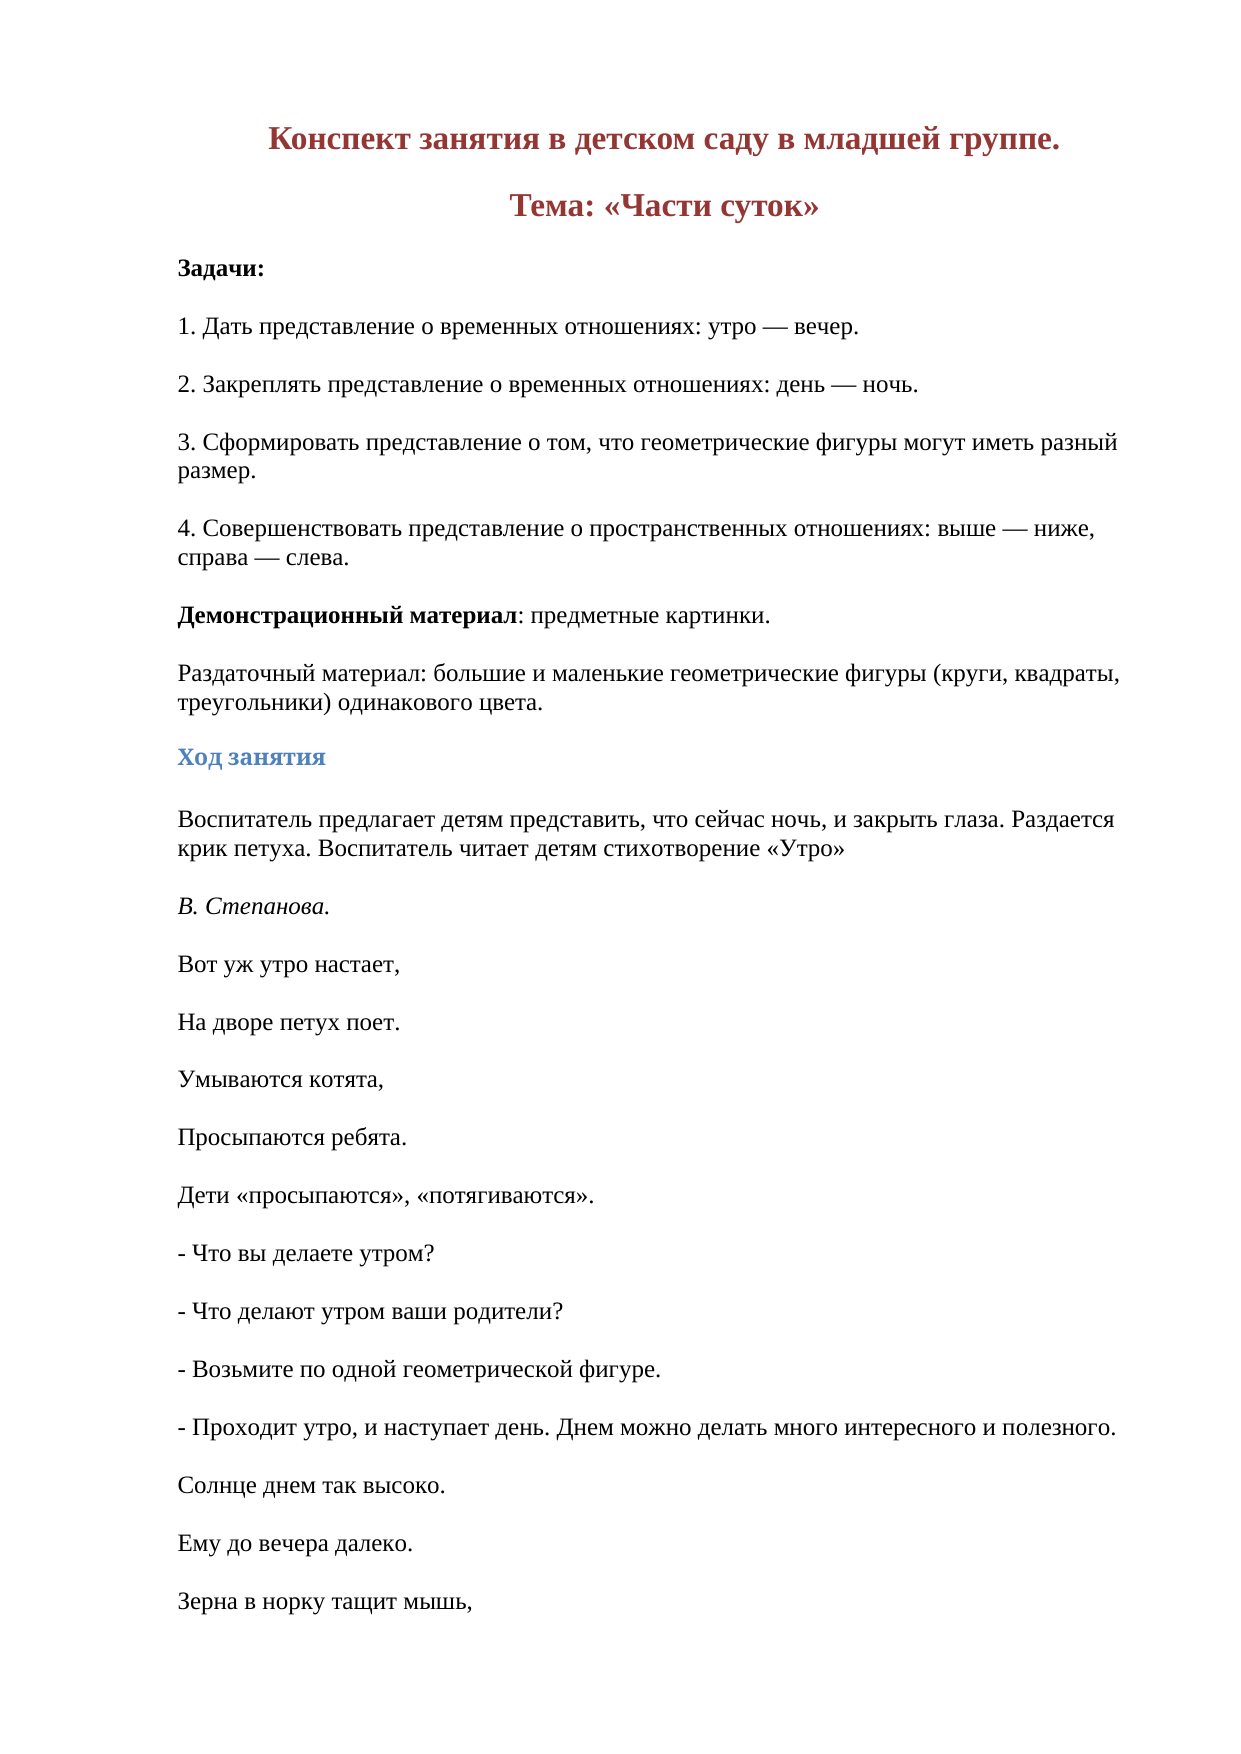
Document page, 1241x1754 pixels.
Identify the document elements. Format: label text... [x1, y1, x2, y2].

text В. Степанова. [177, 891, 1152, 919]
text Вот уж утро настает, [177, 949, 1152, 977]
text Зерна в норку тащит мышь, [177, 1586, 1152, 1614]
subtitle Ход занятия [177, 745, 1152, 771]
text Задачи: [177, 253, 1152, 282]
text - Возьмите по одной геометрической фигуре. [177, 1354, 1152, 1383]
text Тема: «Части суток» [177, 186, 1152, 224]
text 3. Сформировать представление о том, что геометрические фигуры могут иметь разный размер. [177, 427, 1152, 484]
text Демонстрационный материал: предметные картинки. [177, 600, 1152, 629]
text - Что вы делаете утром? [177, 1238, 1152, 1267]
text Конспект занятия в детском саду в младшей группе. [177, 118, 1152, 156]
text Раздаточный материал: большие и маленькие геометрические фигуры (круги, квадраты, треугольники) одинакового цвета. [177, 658, 1152, 716]
text 2. Закреплять представление о временных отношениях: день — ночь. [177, 369, 1152, 398]
text Солнце днем так высоко. [177, 1470, 1152, 1499]
text - Что делают утром ваши родители? [177, 1296, 1152, 1325]
text 1. Дать представление о временных отношениях: утро — вечер. [177, 311, 1152, 340]
text - Проходит утро, и наступает день. Днем можно делать много интересного и полезного. [177, 1412, 1152, 1441]
text Умываются котята, [177, 1064, 1152, 1093]
text 4. Совершенствовать представление о пространственных отношениях: выше — ниже, справа — слева. [177, 513, 1152, 571]
text Дети «просыпаются», «потягиваются». [177, 1180, 1152, 1209]
text Просыпаются ребята. [177, 1122, 1152, 1151]
text Ему до вечера далеко. [177, 1528, 1152, 1557]
text Воспитатель предлагает детям представить, что сейчас ночь, и закрыть глаза. Раздается крик петуха. Воспитатель читает детям стихотворение «Утро» [177, 804, 1152, 862]
text На дворе петух поет. [177, 1007, 1152, 1035]
